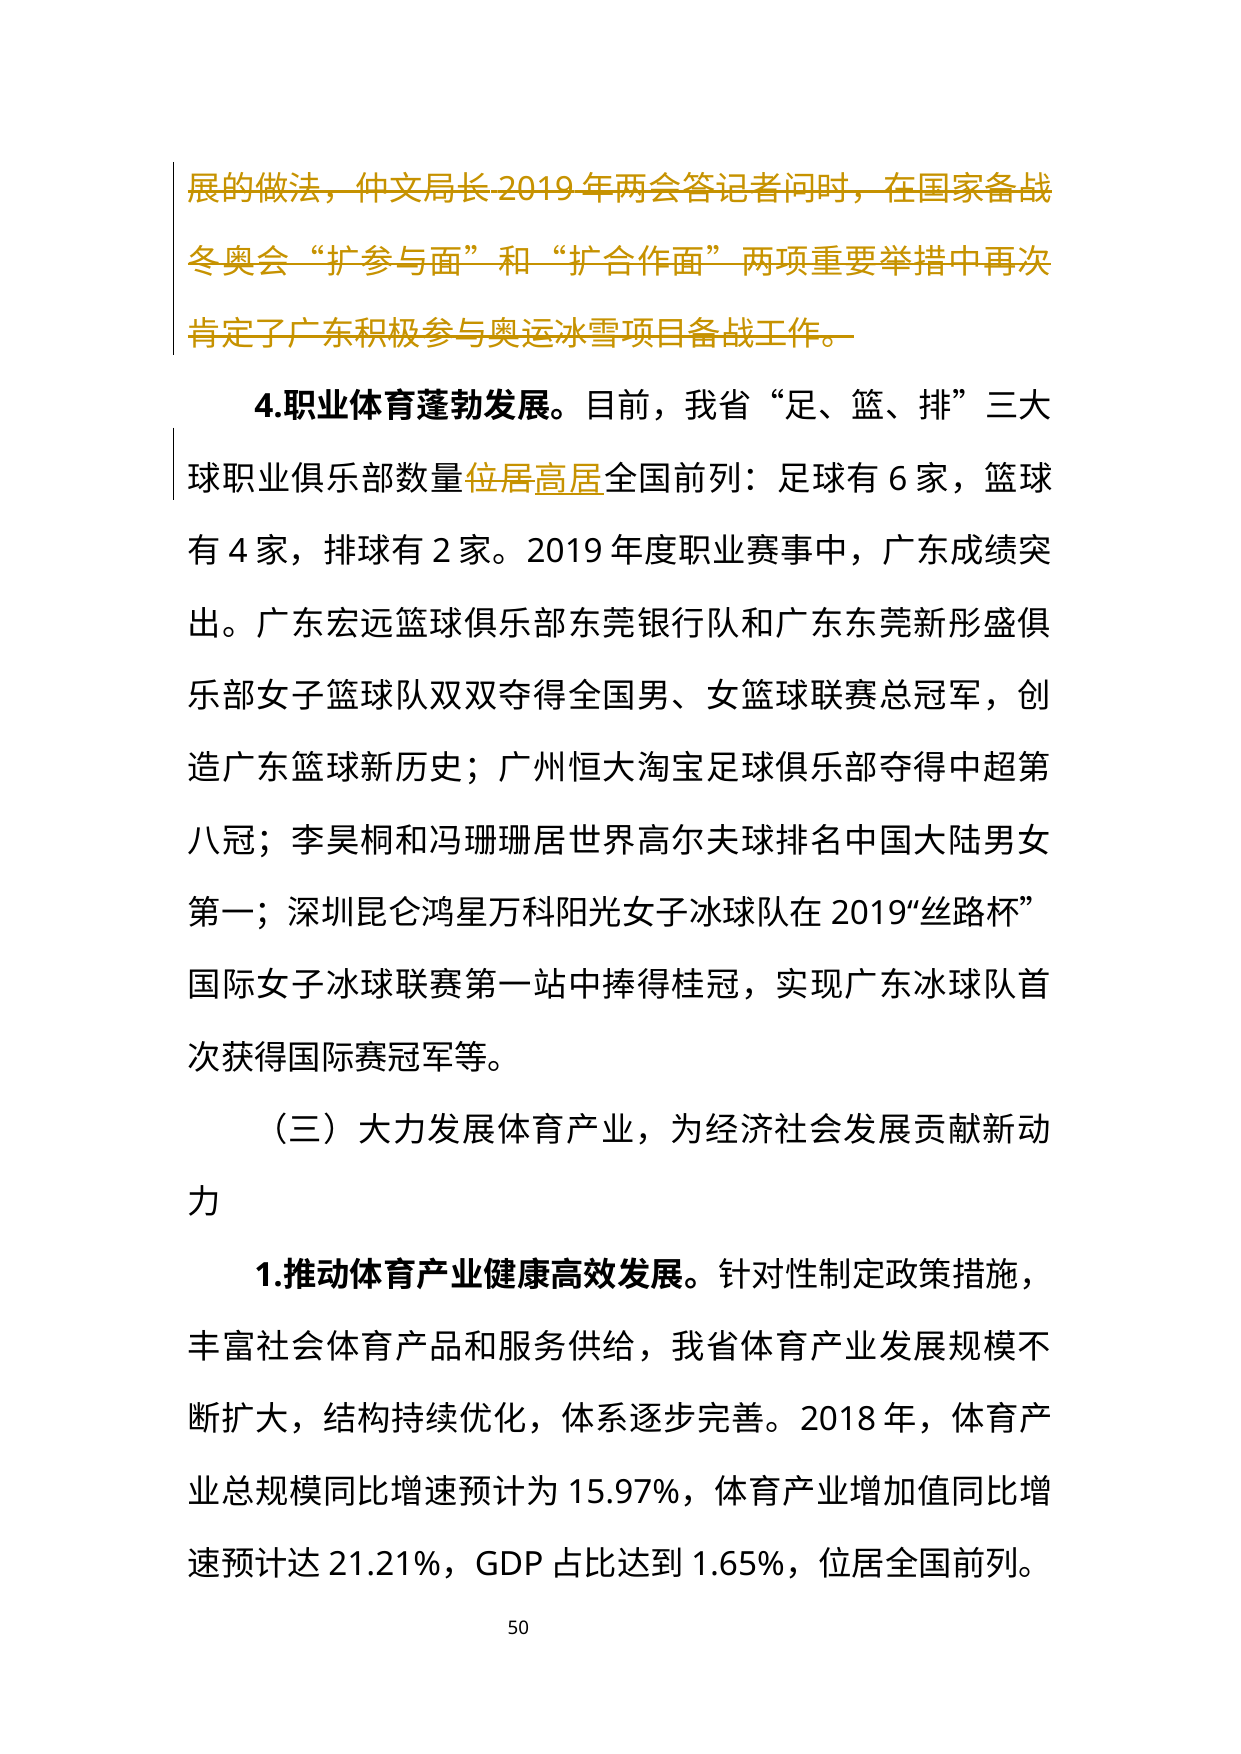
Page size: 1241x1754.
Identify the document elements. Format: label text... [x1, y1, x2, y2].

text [187, 1247, 1053, 1586]
text 3.。目前我省 [187, 162, 1053, 355]
text 4.职业体育蓬勃发展。目前，我省“足、篮、排”三大球职业俱乐部数量全国前列：足球有6家，篮球有4家，排球有2家。2019年度职业赛事中，广东成绩突出。广东宏远篮球俱乐部东莞银行队和广东东莞新彤盛俱乐部女子篮球队双双夺得全国男、女篮球联赛总冠军，创造广东篮球新历史；广州恒大淘宝足球俱乐部夺得中超第八冠；李昊桐和冯珊珊居世界高尔夫球排名中国大陆男女第一；深圳昆仑鸿星万科阳光女子冰球队在2019“丝路杯”国际女子冰球联赛第一站中捧得桂冠，实现广东冰球队首次获得国际赛冠军等。 [187, 379, 1053, 1079]
text （三）大力发展体育产业，为经济社会发展贡献新动力 [187, 1103, 1053, 1223]
